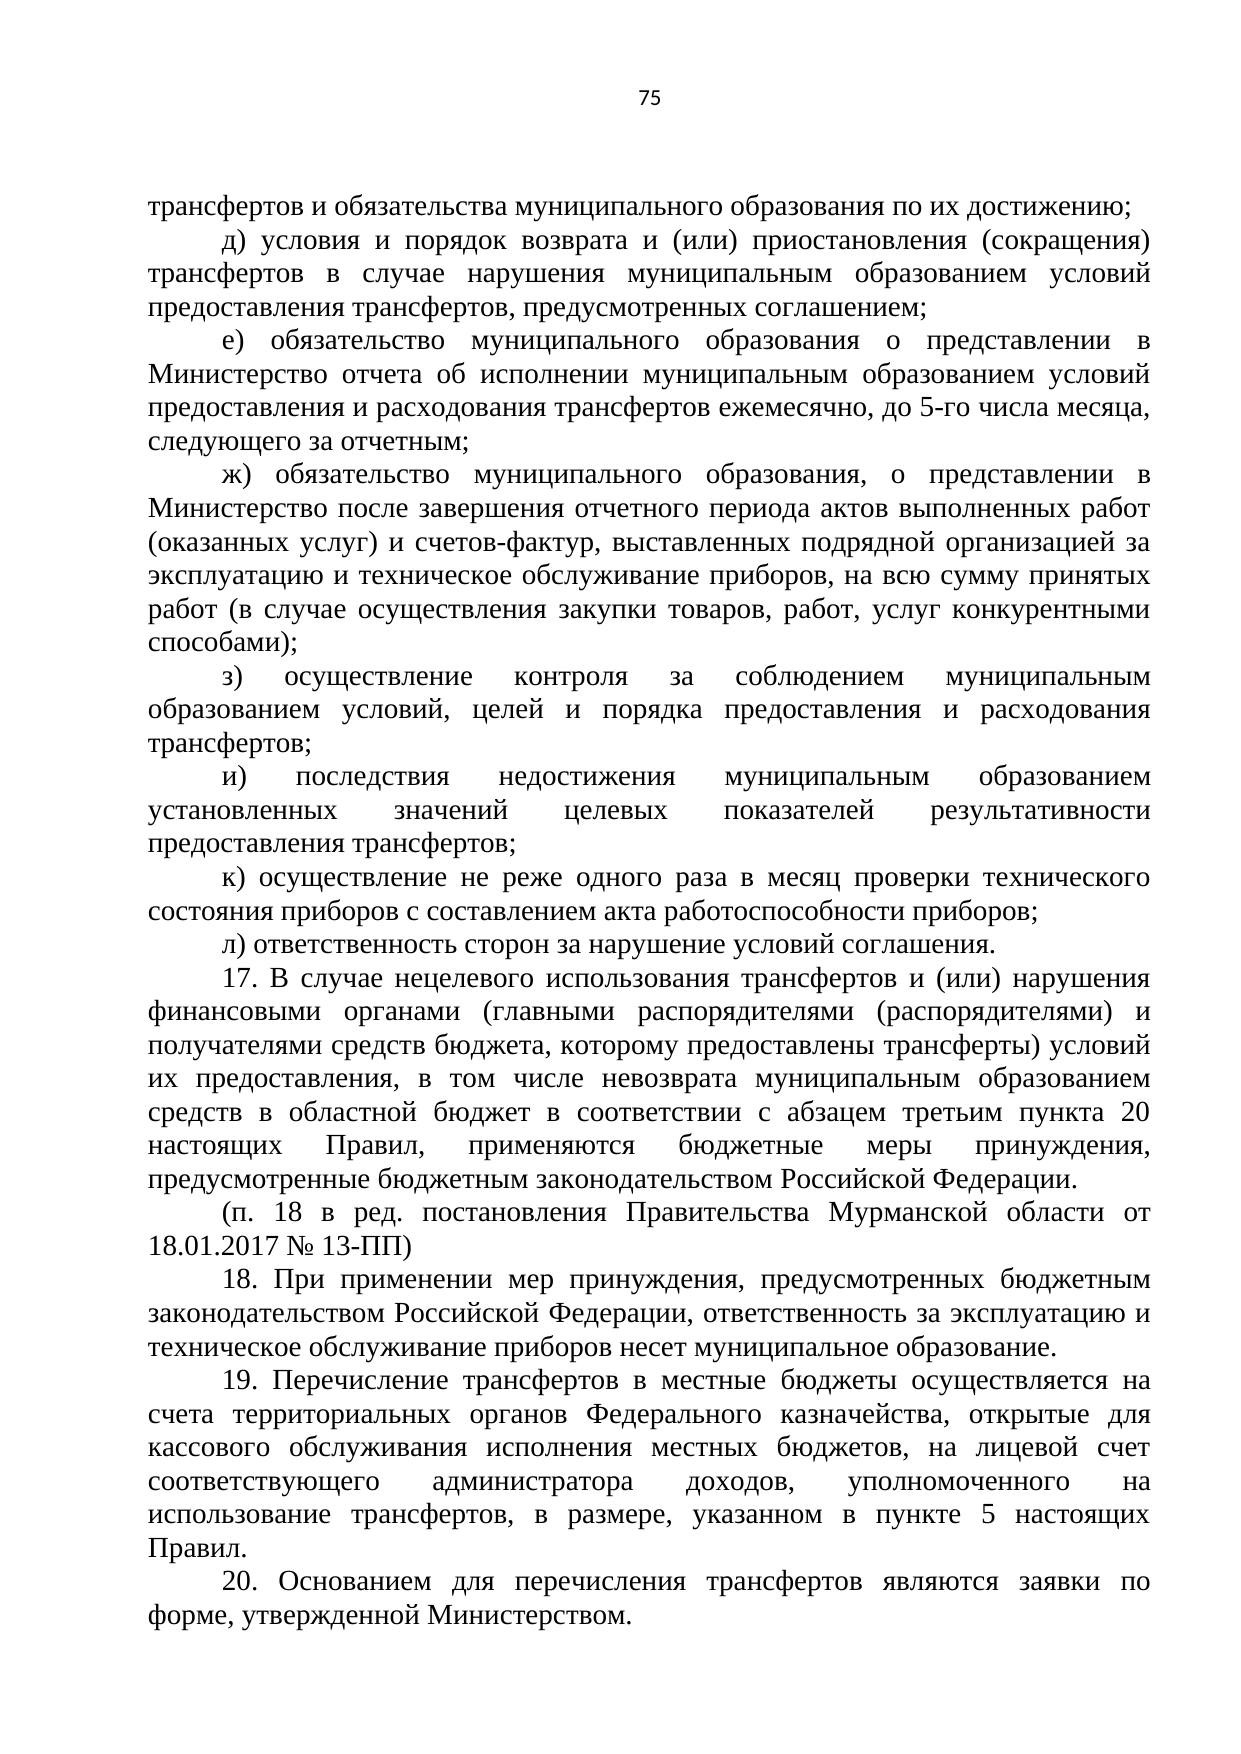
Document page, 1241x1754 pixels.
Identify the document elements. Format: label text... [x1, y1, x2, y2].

text 19. Перечисление трансфертов в местные бюджеты осуществляется на счета территориальных органов Федерального казначейства, открытые для кассового обслуживания исполнения местных бюджетов, на лицевой счет соответствующего администратора доходов, уполномоченного на использование трансфертов, в размере, указанном в пункте 5 настоящих Правил. [148, 1362, 1152, 1563]
text з) осуществление контроля за соблюдением муниципальным образованием условий, целей и порядка предоставления и расходования трансфертов; [148, 658, 1152, 758]
text 17. В случае нецелевого использования трансфертов и (или) нарушения финансовыми органами (главными распорядителями (распорядителями) и получателями средств бюджета, которому предоставлены трансферты) условий их предоставления, в том числе невозврата муниципальным образованием средств в областной бюджет в соответствии с абзацем третьим пункта 20 настоящих Правил, применяются бюджетные меры принуждения, предусмотренные бюджетным законодательством Российской Федерации. [148, 960, 1152, 1194]
text (п. 18 в ред. постановления Правительства Мурманской области от 18.01.2017 № 13-ПП) [148, 1194, 1152, 1262]
text е) обязательство муниципального образования о представлении в Министерство отчета об исполнении муниципальным образованием условий предоставления и расходования трансфертов ежемесячно, до 5-го числа месяца, следующего за отчетным; [148, 322, 1152, 457]
text к) осуществление не реже одного раза в месяц проверки технического состояния приборов с составлением акта работоспособности приборов; [148, 859, 1152, 926]
text 18. При применении мер принуждения, предусмотренных бюджетным законодательством Российской Федерации, ответственность за эксплуатацию и техническое обслуживание приборов несет муниципальное образование. [148, 1262, 1152, 1362]
text 20. Основанием для перечисления трансфертов являются заявки по форме, утвержденной Министерством. [148, 1563, 1152, 1631]
text и) последствия недостижения муниципальным образованием установленных значений целевых показателей результативности предоставления трансфертов; [148, 758, 1152, 859]
text ж) обязательство муниципального образования, о представлении в Министерство после завершения отчетного периода актов выполненных работ (оказанных услуг) и счетов-фактур, выставленных подрядной организацией за эксплуатацию и техническое обслуживание приборов, на всю сумму принятых работ (в случае осуществления закупки товаров, работ, услуг конкурентными способами); [148, 457, 1152, 658]
text д) условия и порядок возврата и (или) приостановления (сокращения) трансфертов в случае нарушения муниципальным образованием условий предоставления трансфертов, предусмотренных соглашением; [148, 222, 1152, 322]
text л) ответственность сторон за нарушение условий соглашения. [148, 926, 1152, 960]
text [148, 188, 1152, 222]
